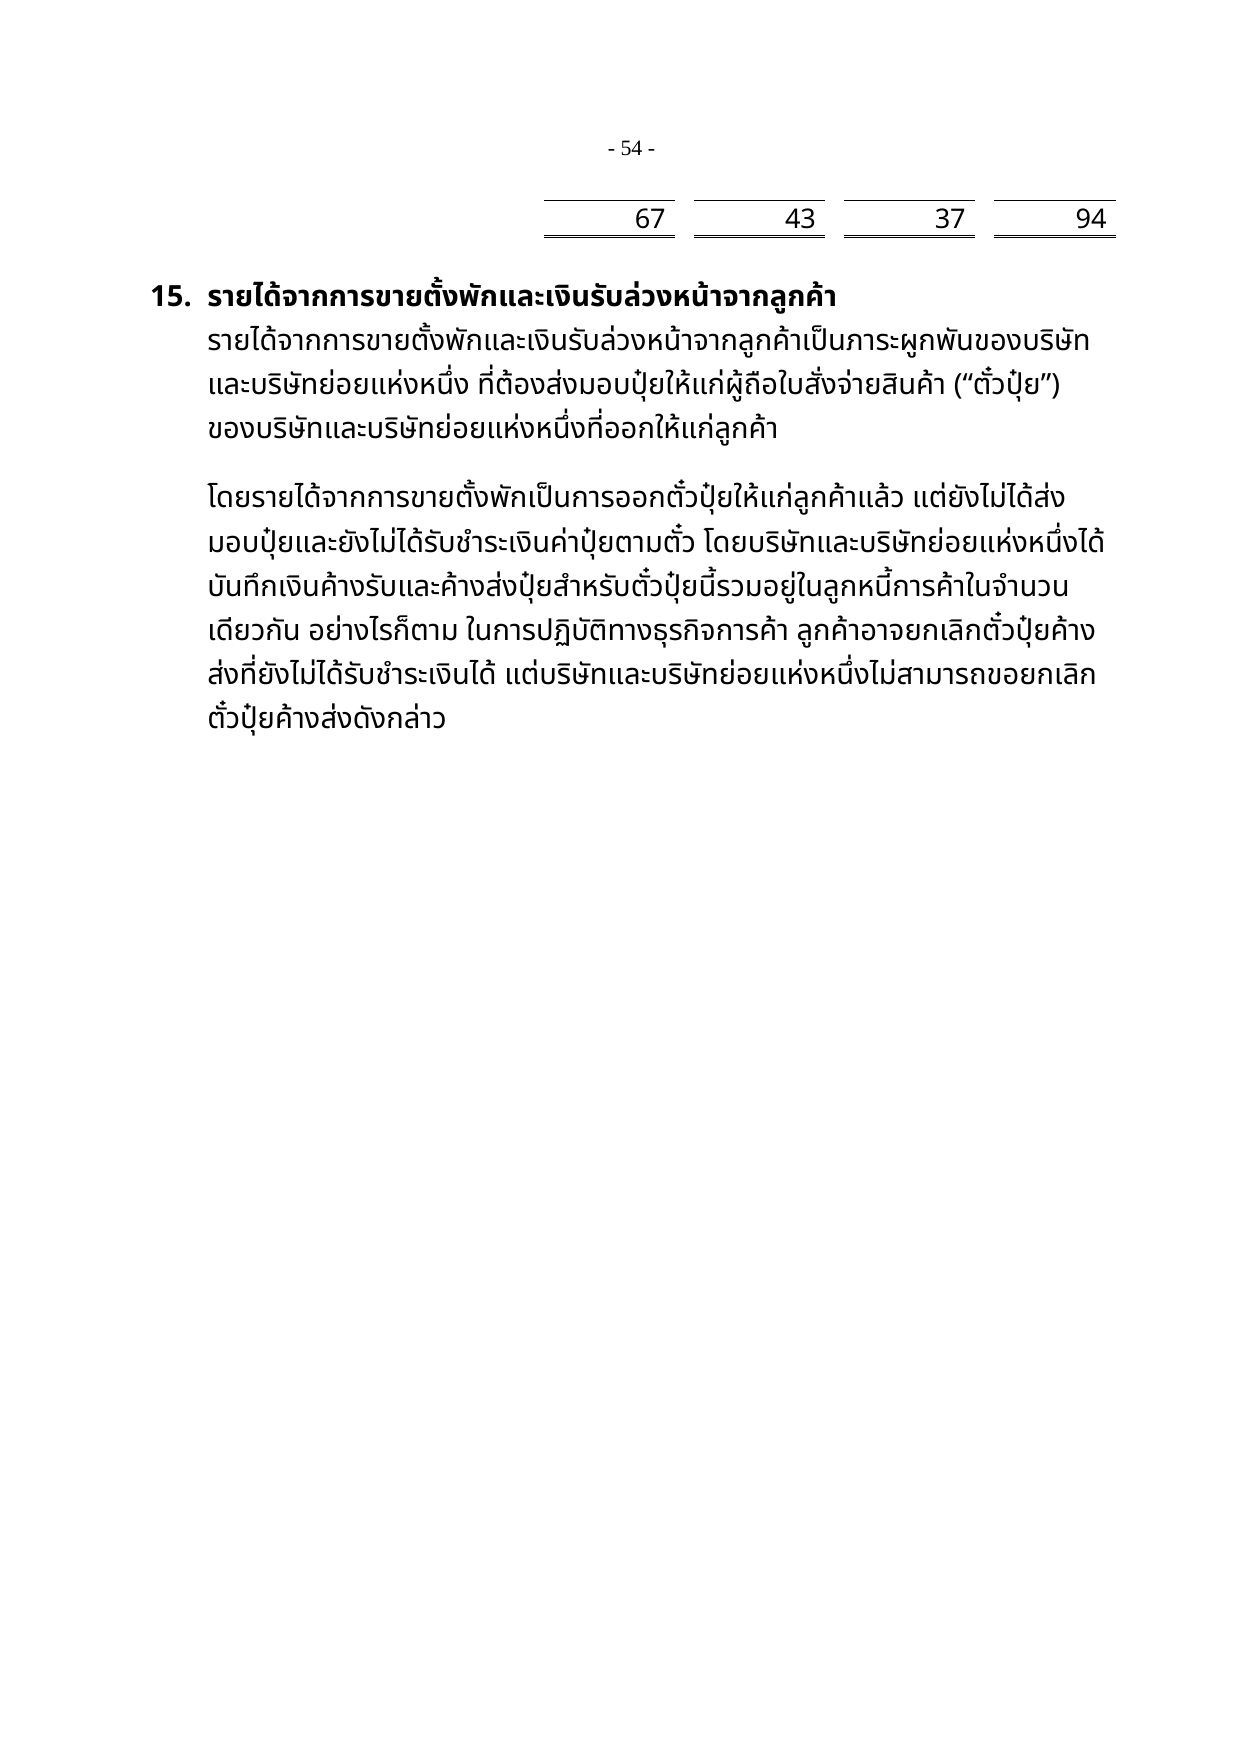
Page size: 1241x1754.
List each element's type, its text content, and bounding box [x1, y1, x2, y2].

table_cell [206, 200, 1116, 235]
text โดยรายได้จากการขายตั้งพักเป็นการออกตั๋วปุ๋ยให้แก่ลูกค้าแล้ว แต่ยังไม่ได้ส่งมอบปุ๋ยและยังไม่ได้รับชำระเงินค่าปุ๋ยตามตั๋ว โดยบริษัทและบริษัทย่อยแห่งหนึ่งได้บันทึกเงินค้างรับและค้างส่งปุ๋ยสำหรับตั๋วปุ๋ยนี้รวมอยู่ในลูกหนี้การค้าในจำนวนเดียวกัน อย่างไรก็ตาม ในการปฏิบัติทางธุรกิจการค้า ลูกค้าอาจยกเลิกตั๋วปุ๋ยค้างส่งที่ยังไม่ได้รับชำระเงินได้ แต่บริษัทและบริษัทย่อยแห่งหนึ่งไม่สามารถขอยกเลิกตั๋วปุ๋ยค้างส่งดังกล่าว [207, 477, 1113, 741]
text 15. รายได้จากการขายตั้งพักและเงินรับล่วงหน้าจากลูกค้า [150, 275, 1105, 319]
text รายได้จากการขายตั้งพักและเงินรับล่วงหน้าจากลูกค้าเป็นภาระผูกพันของบริษัทและบริษัทย่อยแห่งหนึ่ง ที่ต้องส่งมอบปุ๋ยให้แก่ผู้ถือใบสั่งจ่ายสินค้า (“ตั๋วปุ๋ย”) ของบริษัทและบริษัทย่อยแห่งหนึ่งที่ออกให้แก่ลูกค้า [207, 319, 1113, 452]
